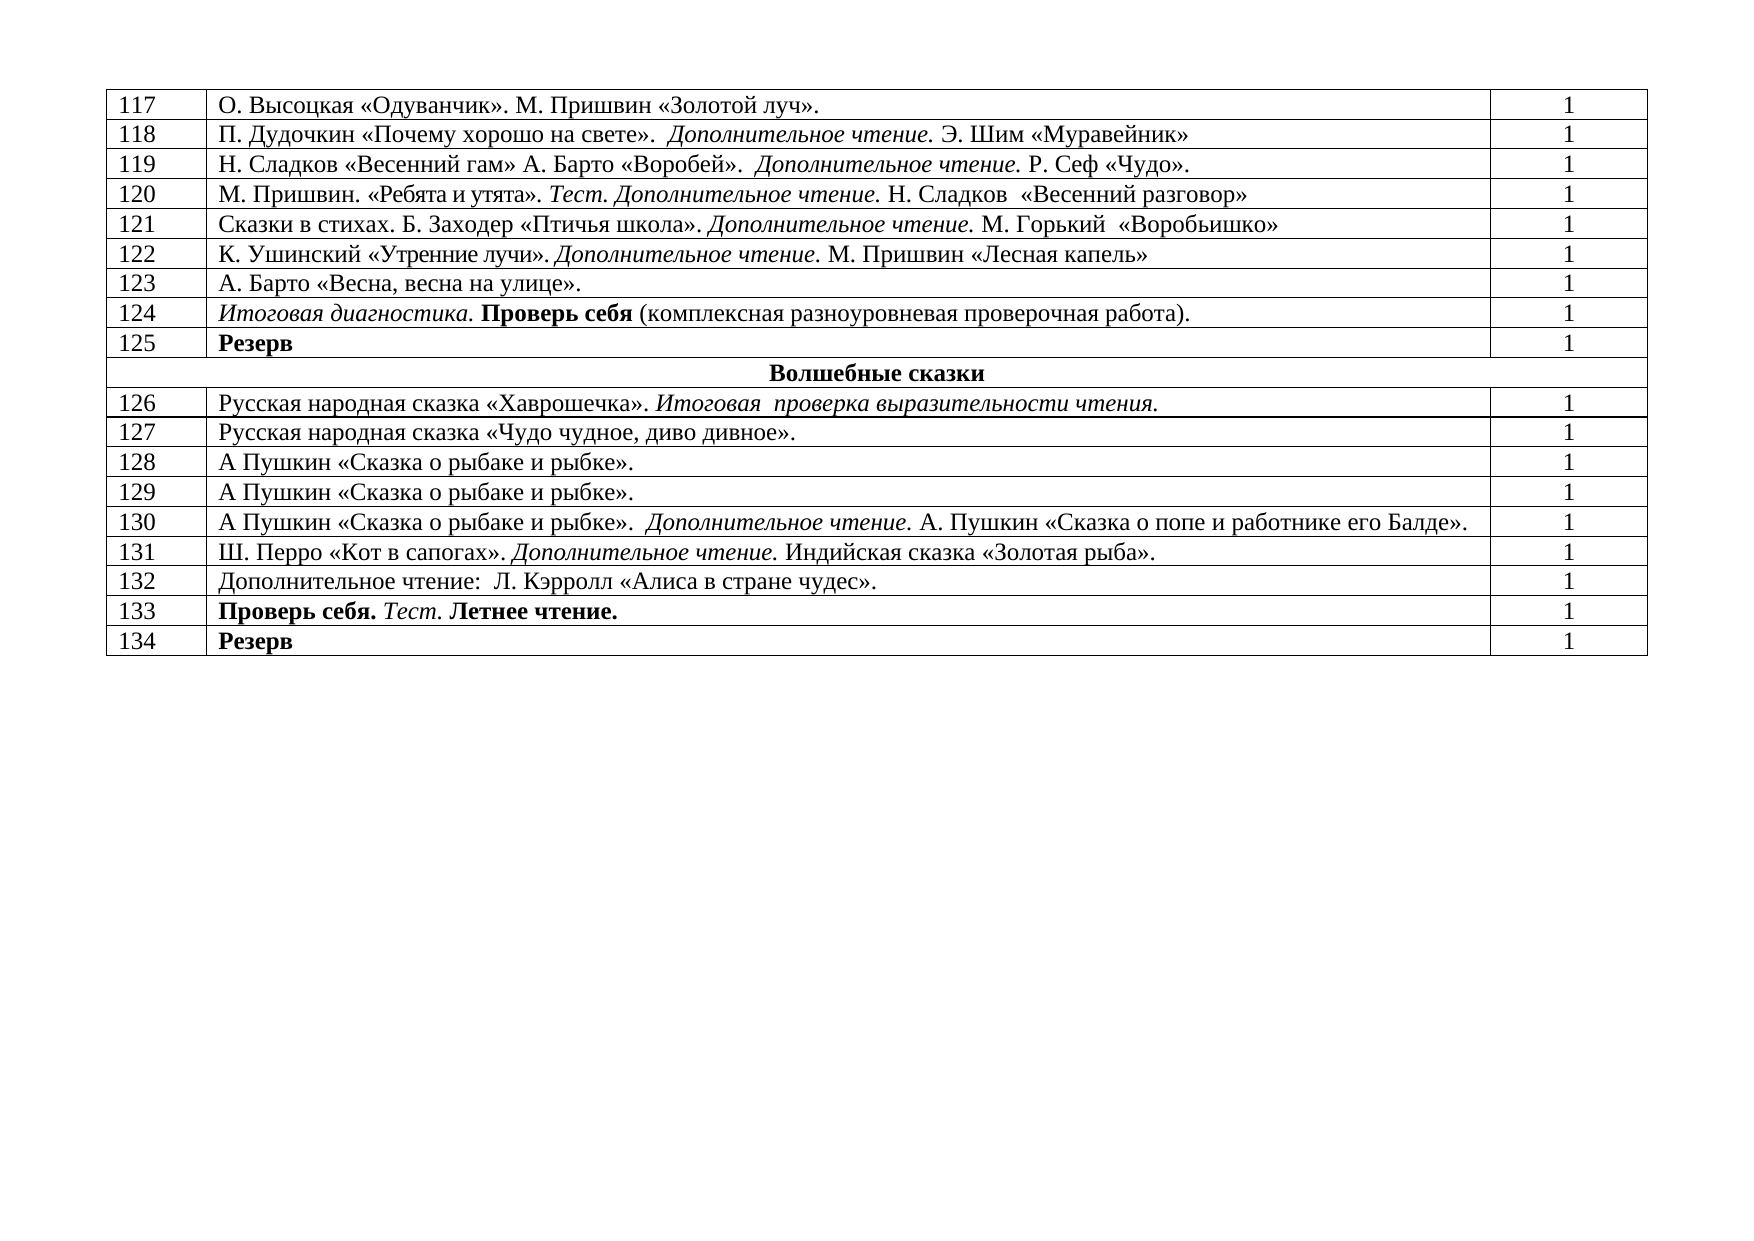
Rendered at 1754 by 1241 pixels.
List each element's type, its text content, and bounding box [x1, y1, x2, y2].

table_cell 1 [1491, 90, 1647, 118]
table_cell А. Барто «Весна, весна на улице». [207, 269, 1490, 297]
table_cell 121 [107, 209, 206, 238]
table_cell 131 [107, 537, 206, 565]
table_cell 126 [107, 388, 206, 416]
table_cell 1 [1491, 269, 1647, 297]
table_cell 128 [107, 447, 206, 476]
table_cell М. Пришвин. «Ребята и утята». Тест. Дополнительное чтение. Н. Сладков «Весенний разговор» [207, 179, 1490, 208]
table_cell Ш. Перро «Кот в сапогах». Дополнительное чтение. Индийская сказка «Золотая рыба». [207, 537, 1490, 565]
table_cell А Пушкин «Сказка о рыбаке и рыбке». [207, 477, 1490, 506]
table_cell 127 [107, 418, 206, 446]
table_cell 1 [1491, 537, 1647, 565]
table_cell 1 [1491, 298, 1647, 327]
table_cell 1 [1491, 566, 1647, 595]
table_cell А Пушкин «Сказка о рыбаке и рыбке». [207, 447, 1490, 476]
table_cell 132 [107, 566, 206, 595]
table_cell 1 [1491, 447, 1647, 476]
table_cell 119 [107, 149, 206, 178]
table_cell 1 [1491, 328, 1647, 357]
table_cell 1 [1491, 507, 1647, 536]
table_cell 1 [1491, 388, 1647, 416]
table_cell О. Высоцкая «Одуванчик». М. Пришвин «Золотой луч». [207, 90, 1490, 118]
table_cell 1 [1491, 626, 1647, 655]
table_cell 123 [107, 269, 206, 297]
table_cell Дополнительное чтение: Л. Кэрролл «Алиса в стране чудес». [207, 566, 1490, 595]
table_cell 1 [1491, 149, 1647, 178]
table_cell 1 [1491, 179, 1647, 208]
table_cell А Пушкин «Сказка о рыбаке и рыбке». Дополнительное чтение. А. Пушкин «Сказка о попе и работнике его Балде». [207, 507, 1490, 536]
table_cell Резерв [207, 328, 1490, 357]
table_cell 1 [1491, 239, 1647, 267]
table_cell 1 [1491, 209, 1647, 238]
table_cell Русская народная сказка «Хаврошечка». Итоговая проверка выразительности чтения. [207, 388, 1490, 416]
table_cell Проверь себя. Тест. Летнее чтение. [207, 596, 1490, 625]
table_cell 1 [1491, 596, 1647, 625]
table_cell 125 [107, 328, 206, 357]
table_cell 129 [107, 477, 206, 506]
table_cell 134 [107, 626, 206, 655]
table_cell 122 [107, 239, 206, 267]
table_cell 118 [107, 120, 206, 148]
table_cell 130 [107, 507, 206, 536]
table_cell К. Ушинский «Утренние лучи». Дополнительное чтение. М. Пришвин «Лесная капель» [207, 239, 1490, 267]
table_cell Волшебные сказки [107, 358, 1647, 387]
table_cell 1 [1491, 477, 1647, 506]
table_cell Сказки в стихах. Б. Заходер «Птичья школа». Дополнительное чтение. М. Горький «Воробьишко» [207, 209, 1490, 238]
table_cell 133 [107, 596, 206, 625]
table_cell 124 [107, 298, 206, 327]
table_cell Н. Сладков «Весенний гам» А. Барто «Воробей». Дополнительное чтение. Р. Сеф «Чудо». [207, 149, 1490, 178]
table_cell Русская народная сказка «Чудо чудное, диво дивное». [207, 418, 1490, 446]
table_cell П. Дудочкин «Почему хорошо на свете». Дополнительное чтение. Э. Шим «Муравейник» [207, 120, 1490, 148]
table_cell Резерв [207, 626, 1490, 655]
table_cell 120 [107, 179, 206, 208]
table_cell Итоговая диагностика. Проверь себя (комплексная разноуровневая проверочная работа). [207, 298, 1490, 327]
table_cell 117 [107, 90, 206, 118]
table_cell 1 [1491, 418, 1647, 446]
table_cell 1 [1491, 120, 1647, 148]
